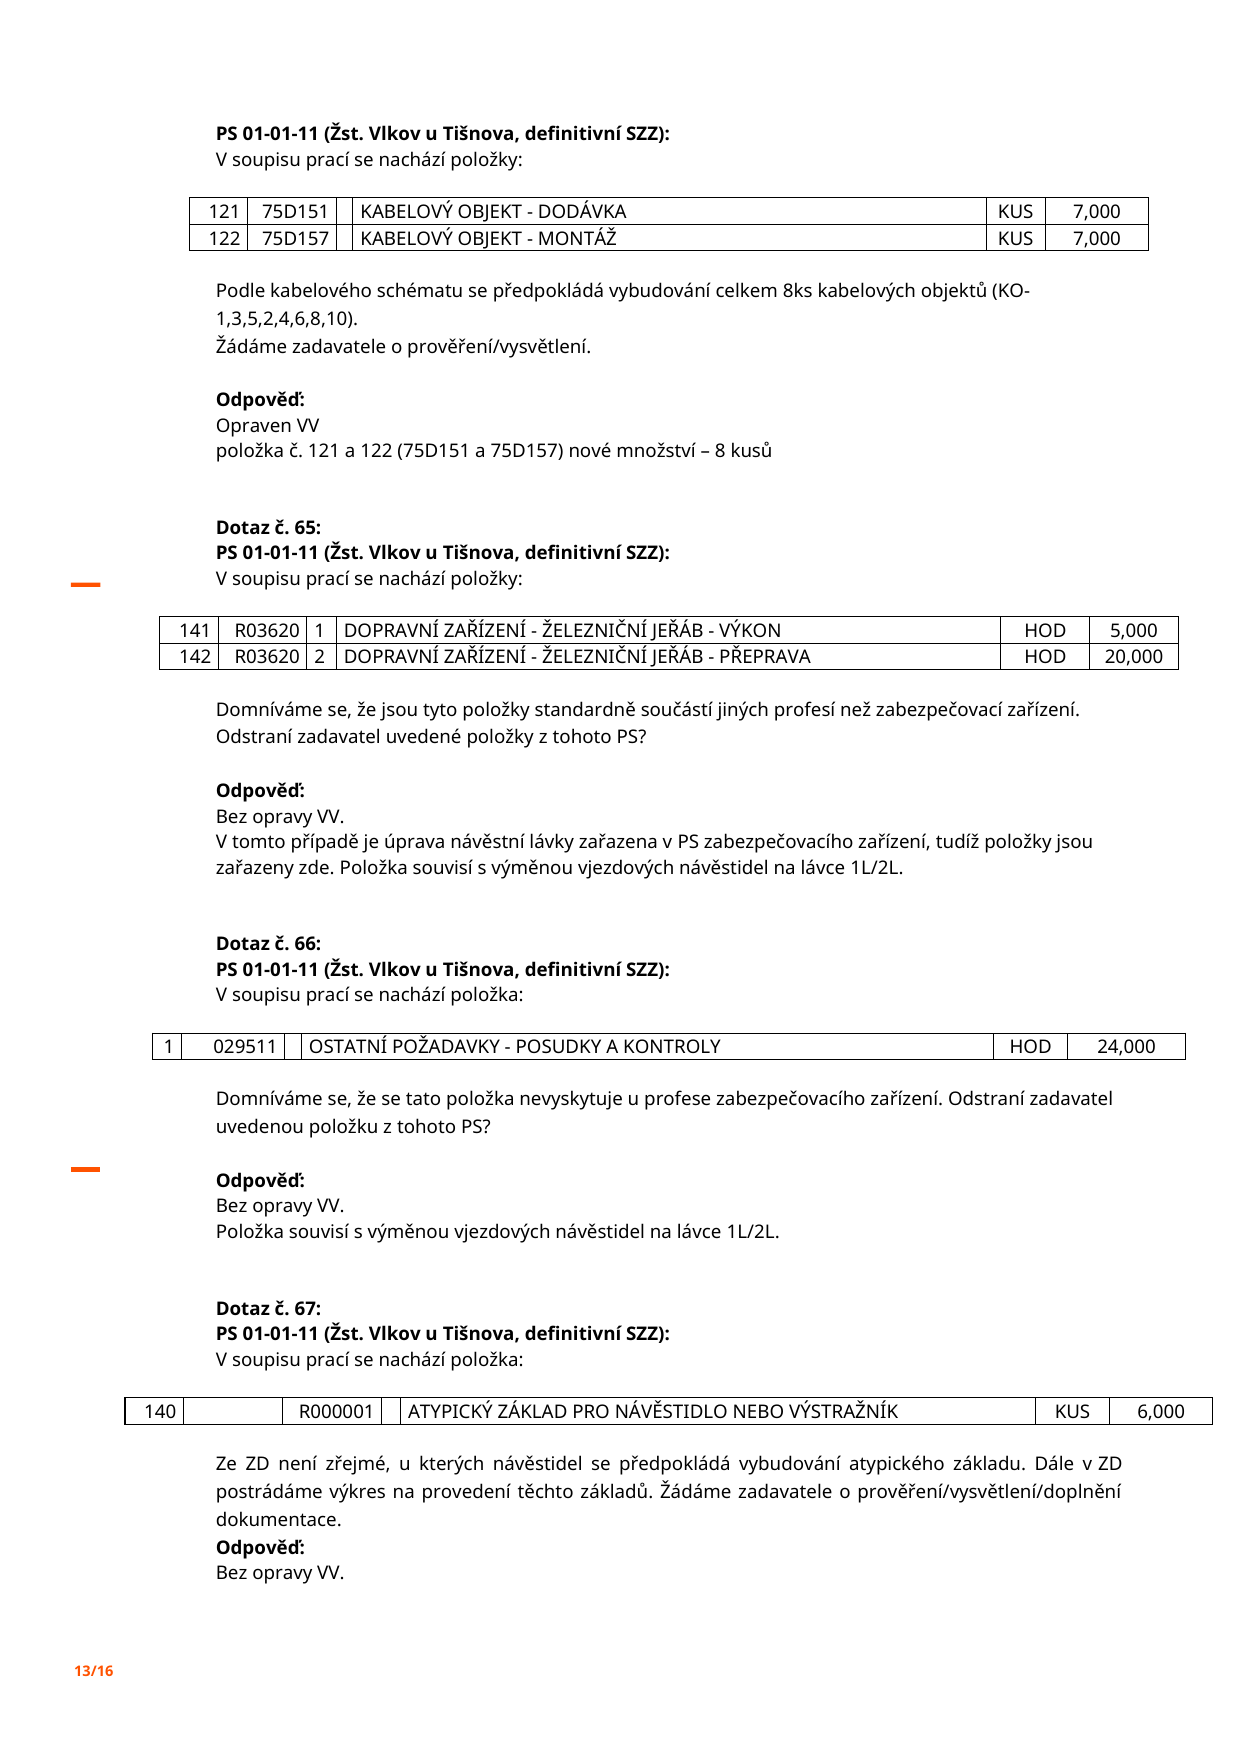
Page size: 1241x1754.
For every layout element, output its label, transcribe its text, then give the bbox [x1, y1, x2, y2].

table_cell 122 [190, 225, 247, 250]
table_header 6,000 [1110, 1398, 1212, 1423]
text Bez opravy VV. [216, 803, 1122, 828]
text PS 01-01-11 (Žst. Vlkov u Tišnova, definitivní SZZ): [216, 1320, 1122, 1346]
table_header 7,000 [1046, 198, 1148, 224]
table_cell 142 [160, 644, 218, 669]
table_header 5,000 [1090, 617, 1178, 643]
text Bez opravy VV. [216, 1560, 1122, 1585]
text Odpověď: [216, 1534, 1122, 1560]
table_header R000001 [283, 1398, 381, 1423]
text V soupisu prací se nachází položky: [216, 146, 1122, 172]
text Domníváme se, že jsou tyto položky standardně součástí jiných profesí než zabezpečovací zařízení. Odstraní zadavatel uvedené položky z tohoto PS? [216, 696, 1122, 749]
table_header OSTATNÍ POŽADAVKY - POSUDKY A KONTROLY [302, 1034, 993, 1059]
text PS 01-01-11 (Žst. Vlkov u Tišnova, definitivní SZZ): [216, 121, 1122, 146]
table_cell KUS [987, 225, 1045, 250]
table_header KABELOVÝ OBJEKT - DODÁVKA [353, 198, 986, 224]
table_cell 75D157 [248, 225, 336, 250]
table_cell [337, 225, 352, 250]
table_cell HOD [1001, 644, 1089, 669]
table_header HOD [994, 1034, 1067, 1059]
text V soupisu prací se nachází položka: [216, 1346, 1122, 1371]
text V soupisu prací se nachází položky: [216, 565, 1122, 591]
table_cell 7,000 [1046, 225, 1148, 250]
table_header 029511 [182, 1034, 284, 1059]
text položka č. 121 a 122 (75D151 a 75D157) nové množství – 8 kusů [216, 437, 1122, 463]
text Bez opravy VV. [216, 1193, 1122, 1218]
table_header 1 [153, 1034, 181, 1059]
text PS 01-01-11 (Žst. Vlkov u Tišnova, definitivní SZZ): [216, 539, 1122, 565]
text Odpověď: [216, 777, 1122, 803]
table_cell KABELOVÝ OBJEKT - MONTÁŽ [353, 225, 986, 250]
text Dotaz č. 65: [216, 514, 1122, 539]
table_header 140 [126, 1398, 183, 1423]
table_header 121 [190, 198, 247, 224]
text V tomto případě je úprava návěstní lávky zařazena v PS zabezpečovacího zařízení, tudíž položky jsou zařazeny zde. Položka souvisí s výměnou vjezdových návěstidel na lávce 1L/2L. [216, 828, 1122, 879]
table_header 1 [307, 617, 336, 643]
table_header 141 [160, 617, 218, 643]
table_header 75D151 [248, 198, 336, 224]
table_cell R03620 [219, 644, 306, 669]
table_header [184, 1398, 282, 1423]
table_cell 2 [307, 644, 336, 669]
table_cell DOPRAVNÍ ZAŘÍZENÍ - ŽELEZNIČNÍ JEŘÁB - PŘEPRAVA [337, 644, 1000, 669]
table_header [285, 1034, 301, 1059]
text Odpověď: [216, 1167, 1122, 1193]
text Domníváme se, že se tato položka nevyskytuje u profese zabezpečovacího zařízení. Odstraní zadavatel uvedenou položku z tohoto PS? [216, 1086, 1122, 1139]
text V soupisu prací se nachází položka: [216, 982, 1122, 1007]
table_header KUS [1036, 1398, 1109, 1423]
table_header DOPRAVNÍ ZAŘÍZENÍ - ŽELEZNIČNÍ JEŘÁB - VÝKON [337, 617, 1000, 643]
text Odpověď: [216, 386, 1122, 412]
table_cell 20,000 [1090, 644, 1178, 669]
table_header R03620 [219, 617, 306, 643]
table_header ATYPICKÝ ZÁKLAD PRO NÁVĚSTIDLO NEBO VÝSTRAŽNÍK [401, 1398, 1035, 1423]
text Žádáme zadavatele o prověření/vysvětlení. [216, 333, 1122, 358]
table_header KUS [987, 198, 1045, 224]
text Položka souvisí s výměnou vjezdových návěstidel na lávce 1L/2L. [216, 1218, 1122, 1244]
text Podle kabelového schématu se předpokládá vybudování celkem 8ks kabelových objektů (KO-1,3,5,2,4,6,8,10). [216, 277, 1122, 330]
table_header [382, 1398, 400, 1423]
table_header 24,000 [1068, 1034, 1185, 1059]
text Opraven VV [216, 412, 1122, 437]
text Dotaz č. 66: [216, 931, 1122, 956]
text Dotaz č. 67: [216, 1295, 1122, 1320]
table_header [337, 198, 352, 224]
text PS 01-01-11 (Žst. Vlkov u Tišnova, definitivní SZZ): [216, 956, 1122, 982]
text Ze ZD není zřejmé, u kterých návěstidel se předpokládá vybudování atypického základu. Dále v ZD postrádáme výkres na provedení těchto základů. Žádáme zadavatele o prověření/vysvětlení/doplnění dokumentace. [216, 1450, 1122, 1532]
table_header HOD [1001, 617, 1089, 643]
